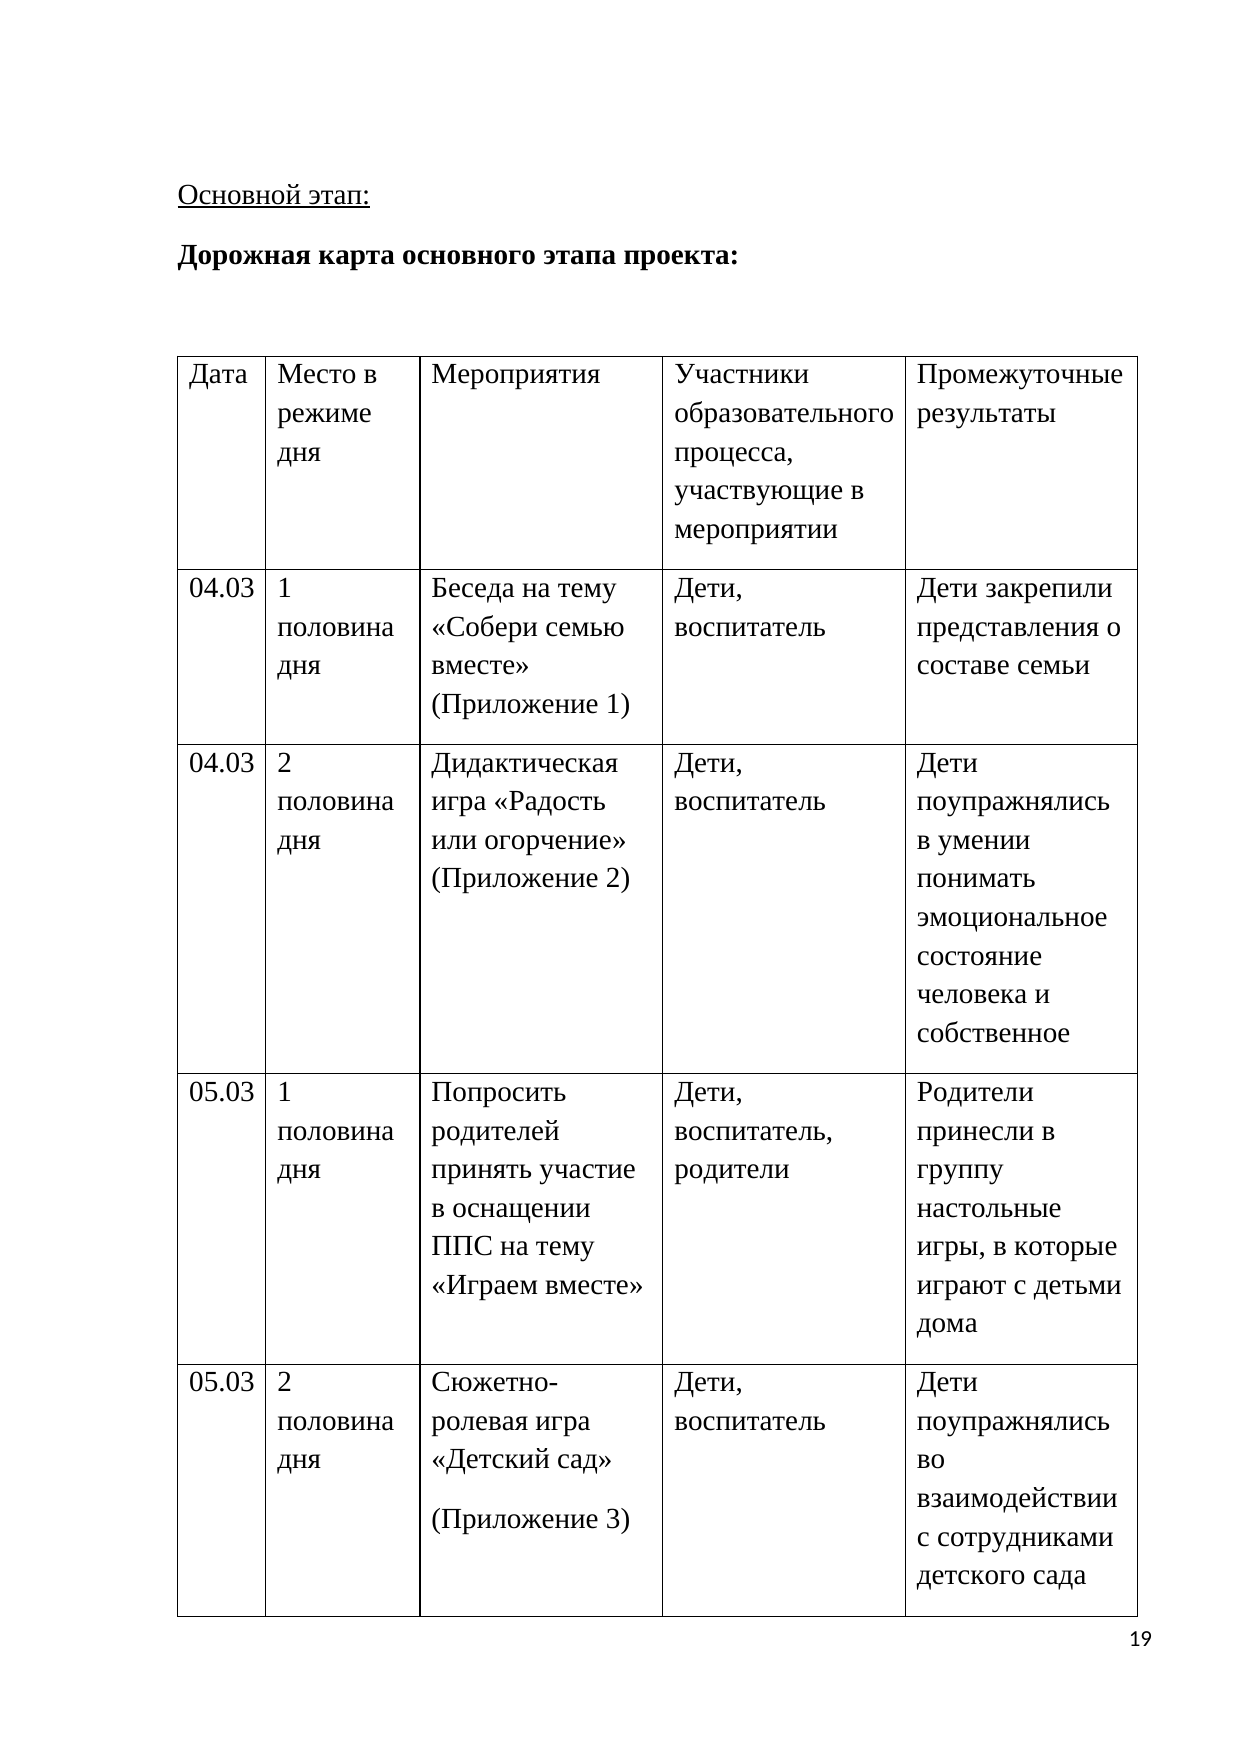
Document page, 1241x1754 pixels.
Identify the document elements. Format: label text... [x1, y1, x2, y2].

table_cell 05.03 [178, 1365, 265, 1616]
table_cell Дети, воспитатель [663, 570, 905, 744]
table_cell Дидактическая игра «Радость или огорчение» (Приложение 2) [421, 745, 662, 1073]
table_header Промежуточные результаты [906, 357, 1137, 569]
table_cell 1 половина дня [266, 570, 419, 744]
table_cell Дети поупражнялись во взаимодействии с сотрудниками детского сада [906, 1365, 1137, 1616]
table_header Мероприятия [421, 357, 662, 569]
table_cell Дети, воспитатель [663, 1365, 905, 1616]
table_cell Дети закрепили представления о составе семьи [906, 570, 1137, 744]
table_cell Беседа на тему «Собери семью вместе» (Приложение 1) [421, 570, 662, 744]
table_header Участники образовательного процесса, участвующие в мероприятии [663, 357, 905, 569]
table_cell 1 половина дня [266, 1074, 419, 1363]
table_cell 2 половина дня [266, 1365, 419, 1616]
table_cell Родители принесли в группу настольные игры, в которые играют с детьми дома [906, 1074, 1137, 1363]
table_cell Дети поупражнялись в умении понимать эмоциональное состояние человека и собственное [906, 745, 1137, 1073]
table_cell Дети, воспитатель, родители [663, 1074, 905, 1363]
table_header Место в режиме дня [266, 357, 419, 569]
table_cell Попросить родителей принять участие в оснащении ППС на тему «Играем вместе» [421, 1074, 662, 1363]
text Основной этап: [177, 177, 1152, 211]
table_cell Дети, воспитатель [663, 745, 905, 1073]
table_cell 05.03 [178, 1074, 265, 1363]
text Дорожная карта основного этапа проекта: [177, 237, 1152, 270]
table_cell 2 половина дня [266, 745, 419, 1073]
table_cell Сюжетно-ролевая игра «Детский сад» (Приложение 3) [421, 1365, 662, 1616]
table_cell 04.03 [178, 570, 265, 744]
table_header Дата [178, 357, 265, 569]
table_cell 04.03 [178, 745, 265, 1073]
